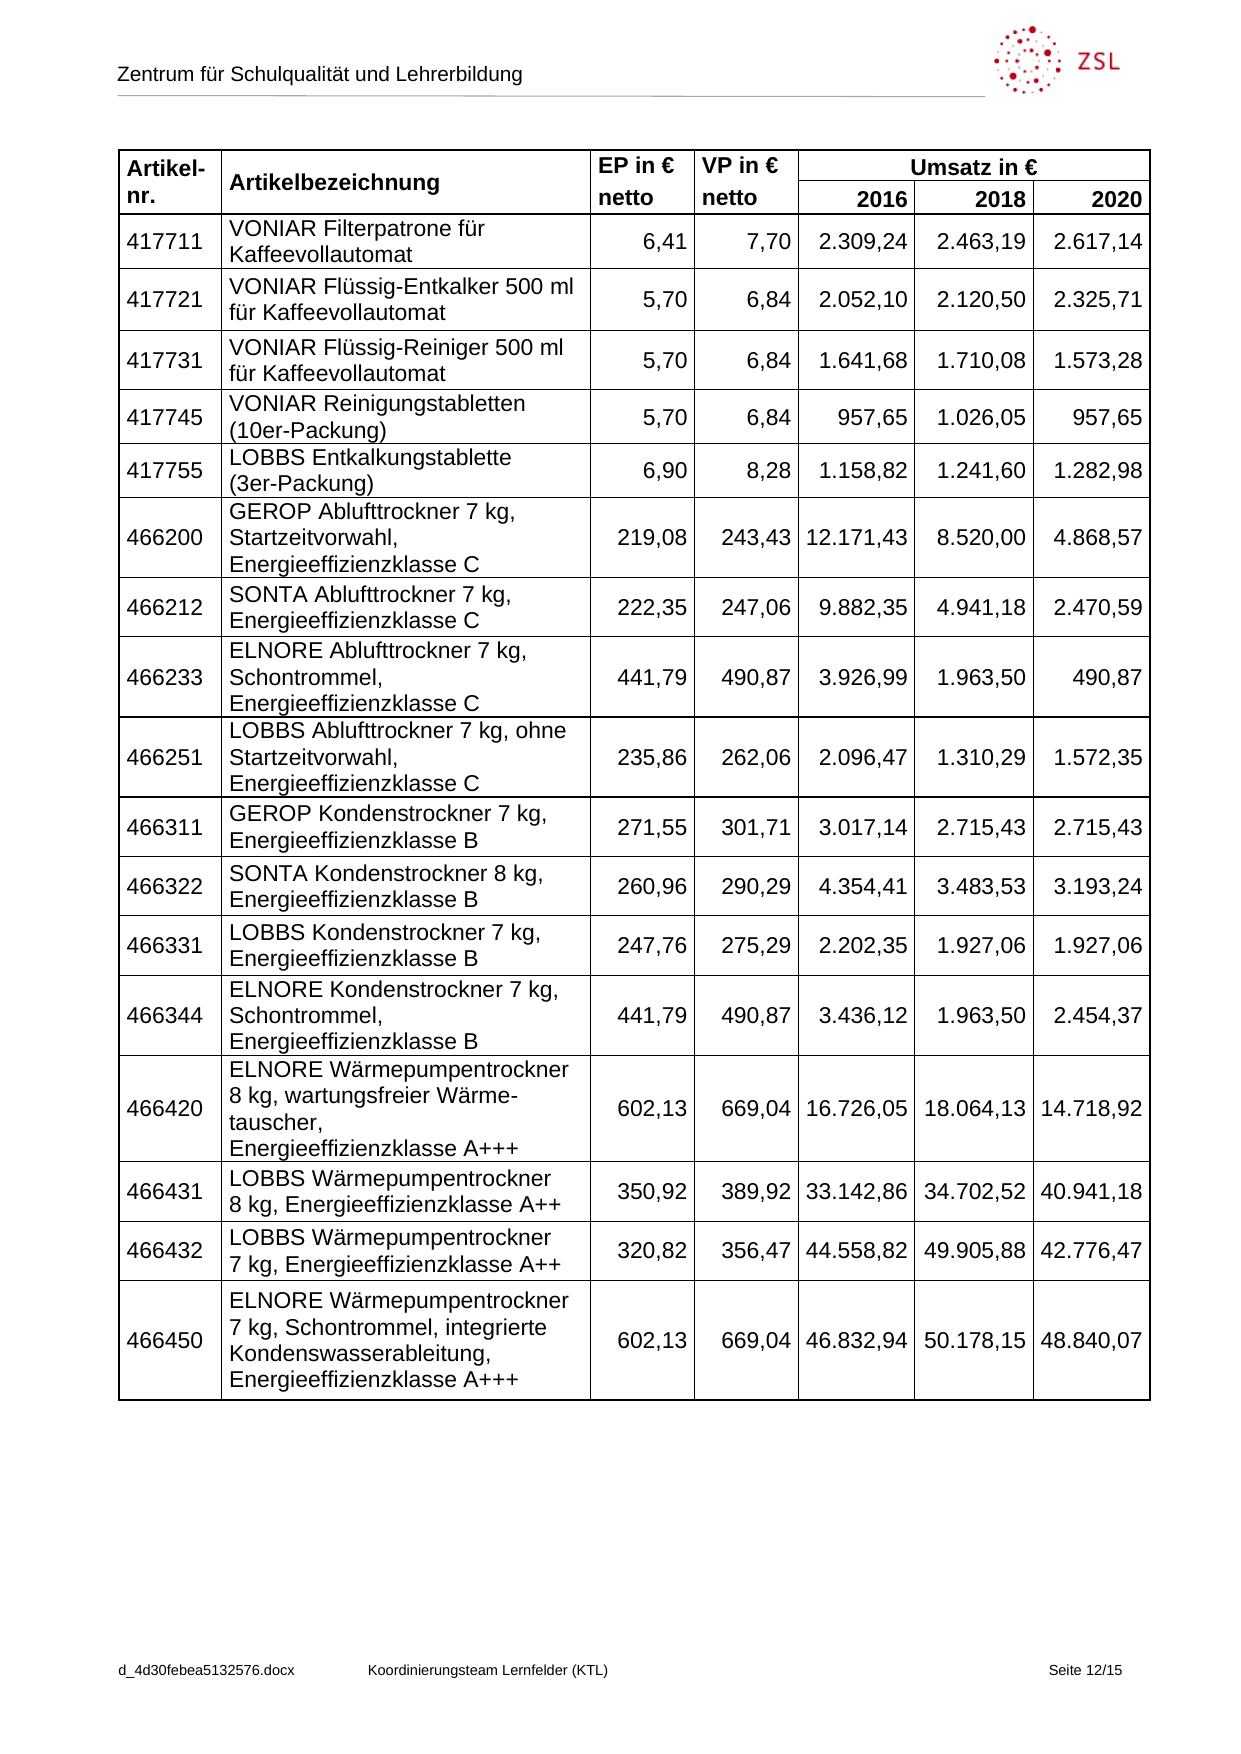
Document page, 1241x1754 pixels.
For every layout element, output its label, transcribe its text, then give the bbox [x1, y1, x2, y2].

table_cell GEROP Kondenstrockner 7 kg, Energieeffizienzklasse B [222, 798, 590, 856]
table_cell 46.832,94 [799, 1281, 914, 1399]
table_cell 466420 [120, 1056, 221, 1161]
table_cell 2.715,43 [915, 798, 1033, 856]
table_cell 466431 [120, 1162, 221, 1221]
table_cell 356,47 [695, 1222, 798, 1280]
table_cell LOBBS Wärmepumpentrockner 7 kg, Energieeffizienzklasse A++ [222, 1222, 590, 1280]
table_cell 4.941,18 [915, 578, 1033, 636]
table_header VP in € [695, 151, 798, 180]
table_cell 3.017,14 [799, 798, 914, 856]
table_cell 2016 [799, 181, 914, 213]
table_cell 1.026,05 [915, 390, 1033, 443]
table_cell 2020 [1034, 181, 1149, 213]
table_cell 262,06 [695, 718, 798, 796]
table_cell 243,43 [695, 498, 798, 577]
table_cell 6,84 [695, 269, 798, 330]
table_cell LOBBS Kondenstrockner 7 kg, Energieeffizienzklasse B [222, 916, 590, 974]
table_cell 6,90 [591, 444, 694, 497]
table_cell 1.241,60 [915, 444, 1033, 497]
table_cell 669,04 [695, 1056, 798, 1161]
table_cell 3.483,53 [915, 857, 1033, 915]
table_cell 40.941,18 [1034, 1162, 1149, 1221]
table_cell 417745 [120, 390, 221, 443]
table_cell 34.702,52 [915, 1162, 1033, 1221]
table_cell 2.052,10 [799, 269, 914, 330]
table_cell 2.120,50 [915, 269, 1033, 330]
table_cell 466200 [120, 498, 221, 577]
table_cell SONTA Kondenstrockner 8 kg, Energieeffizienzklasse B [222, 857, 590, 915]
table_cell 1.710,08 [915, 331, 1033, 389]
table_cell 247,76 [591, 916, 694, 974]
table_cell 1.927,06 [915, 916, 1033, 974]
table_cell 466311 [120, 798, 221, 856]
table_cell 2.715,43 [1034, 798, 1149, 856]
table_cell VONIAR Flüssig-Entkalker 500 ml für Kaffeevollautomat [222, 269, 590, 330]
table_cell 466432 [120, 1222, 221, 1280]
table_cell 320,82 [591, 1222, 694, 1280]
table_cell VONIAR Flüssig-Reiniger 500 ml für Kaffeevollautomat [222, 331, 590, 389]
table_cell 417755 [120, 444, 221, 497]
table_cell ELNORE Kondenstrockner 7 kg, Schontrommel, Energieeffizienzklasse B [222, 976, 590, 1055]
table_cell 466212 [120, 578, 221, 636]
table_cell 3.436,12 [799, 976, 914, 1055]
table_cell 3.926,99 [799, 637, 914, 716]
table_cell LOBBS Entkalkungstablette (3er-Packung) [222, 444, 590, 497]
table_cell 466344 [120, 976, 221, 1055]
table_cell 1.282,98 [1034, 444, 1149, 497]
table_cell 1.310,29 [915, 718, 1033, 796]
table_cell 290,29 [695, 857, 798, 915]
table_cell VONIAR Filterpatrone für Kaffeevollautomat [222, 215, 590, 267]
table_cell ELNORE Wärmepumpentrockner 7 kg, Schontrommel, integrierte Kondenswasserableitung, Energieeffizienzklasse A+++ [222, 1281, 590, 1399]
table_cell 441,79 [591, 976, 694, 1055]
table_header Umsatz in € [799, 151, 1149, 180]
table_cell 44.558,82 [799, 1222, 914, 1280]
table_cell 222,35 [591, 578, 694, 636]
table_cell 417711 [120, 215, 221, 267]
table_cell 602,13 [591, 1056, 694, 1161]
table_cell netto [695, 180, 798, 213]
table_cell 2.309,24 [799, 215, 914, 267]
table_cell 1.963,50 [915, 637, 1033, 716]
table_cell 275,29 [695, 916, 798, 974]
table_cell 6,41 [591, 215, 694, 267]
table_cell 441,79 [591, 637, 694, 716]
table_cell 6,84 [695, 390, 798, 443]
table_cell 2.470,59 [1034, 578, 1149, 636]
table_cell 5,70 [591, 390, 694, 443]
table_cell 9.882,35 [799, 578, 914, 636]
table_cell SONTA Ablufttrockner 7 kg, Energieeffizienzklasse C [222, 578, 590, 636]
table_header Artikelbezeichnung [222, 151, 590, 213]
table_cell 42.776,47 [1034, 1222, 1149, 1280]
table_cell 3.193,24 [1034, 857, 1149, 915]
table_cell LOBBS Wärmepumpentrockner 8 kg, Energieeffizienzklasse A++ [222, 1162, 590, 1221]
table_cell 4.354,41 [799, 857, 914, 915]
table_cell 490,87 [1034, 637, 1149, 716]
table_cell 235,86 [591, 718, 694, 796]
table_cell 957,65 [799, 390, 914, 443]
table_cell 417721 [120, 269, 221, 330]
table_cell 2.463,19 [915, 215, 1033, 267]
table_cell 5,70 [591, 331, 694, 389]
table_cell 16.726,05 [799, 1056, 914, 1161]
table_cell 301,71 [695, 798, 798, 856]
table_cell 49.905,88 [915, 1222, 1033, 1280]
table_cell 8.520,00 [915, 498, 1033, 577]
table_cell 33.142,86 [799, 1162, 914, 1221]
table_cell 1.573,28 [1034, 331, 1149, 389]
table_header EP in € [591, 151, 694, 180]
table_cell 490,87 [695, 976, 798, 1055]
table_cell 669,04 [695, 1281, 798, 1399]
table_cell 2.454,37 [1034, 976, 1149, 1055]
table_cell 271,55 [591, 798, 694, 856]
table_cell 389,92 [695, 1162, 798, 1221]
table_cell 466251 [120, 718, 221, 796]
table_cell 260,96 [591, 857, 694, 915]
table_cell 50.178,15 [915, 1281, 1033, 1399]
table_cell VONIAR Reinigungstabletten (10er-Packung) [222, 390, 590, 443]
table_cell 2.096,47 [799, 718, 914, 796]
table_cell 957,65 [1034, 390, 1149, 443]
table_cell 466450 [120, 1281, 221, 1399]
table_cell 490,87 [695, 637, 798, 716]
table_cell 466233 [120, 637, 221, 716]
table_cell 2.202,35 [799, 916, 914, 974]
table_cell 350,92 [591, 1162, 694, 1221]
table_cell 5,70 [591, 269, 694, 330]
table_cell 1.963,50 [915, 976, 1033, 1055]
table_cell 417731 [120, 331, 221, 389]
table_cell 247,06 [695, 578, 798, 636]
table_header Artikel-nr. [120, 151, 221, 213]
table_cell 14.718,92 [1034, 1056, 1149, 1161]
table_cell 1.158,82 [799, 444, 914, 497]
table_cell 2.325,71 [1034, 269, 1149, 330]
table_cell ELNORE Wärmepumpentrockner 8 kg, wartungsfreier Wärmetauscher, Energieeffizienzklasse A+++ [222, 1056, 590, 1161]
table_cell GEROP Ablufttrockner 7 kg, Startzeitvorwahl, Energieeffizienzklasse C [222, 498, 590, 577]
table_cell 1.572,35 [1034, 718, 1149, 796]
table_cell ELNORE Ablufttrockner 7 kg, Schontrommel, Energieeffizienzklasse C [222, 637, 590, 716]
table_cell 2018 [915, 181, 1033, 213]
picture [992, 25, 1122, 96]
table_cell 48.840,07 [1034, 1281, 1149, 1399]
table_cell 6,84 [695, 331, 798, 389]
table_cell 2.617,14 [1034, 215, 1149, 267]
table_cell 1.927,06 [1034, 916, 1149, 974]
table_cell LOBBS Ablufttrockner 7 kg, ohne Startzeitvorwahl, Energieeffizienzklasse C [222, 718, 590, 796]
table_cell 18.064,13 [915, 1056, 1033, 1161]
table_cell netto [591, 180, 694, 213]
table_cell 7,70 [695, 215, 798, 267]
table_cell 466322 [120, 857, 221, 915]
table_cell 8,28 [695, 444, 798, 497]
table_cell 1.641,68 [799, 331, 914, 389]
table_cell 219,08 [591, 498, 694, 577]
table_cell 4.868,57 [1034, 498, 1149, 577]
table_cell 602,13 [591, 1281, 694, 1399]
table_cell 466331 [120, 916, 221, 974]
table_cell 12.171,43 [799, 498, 914, 577]
